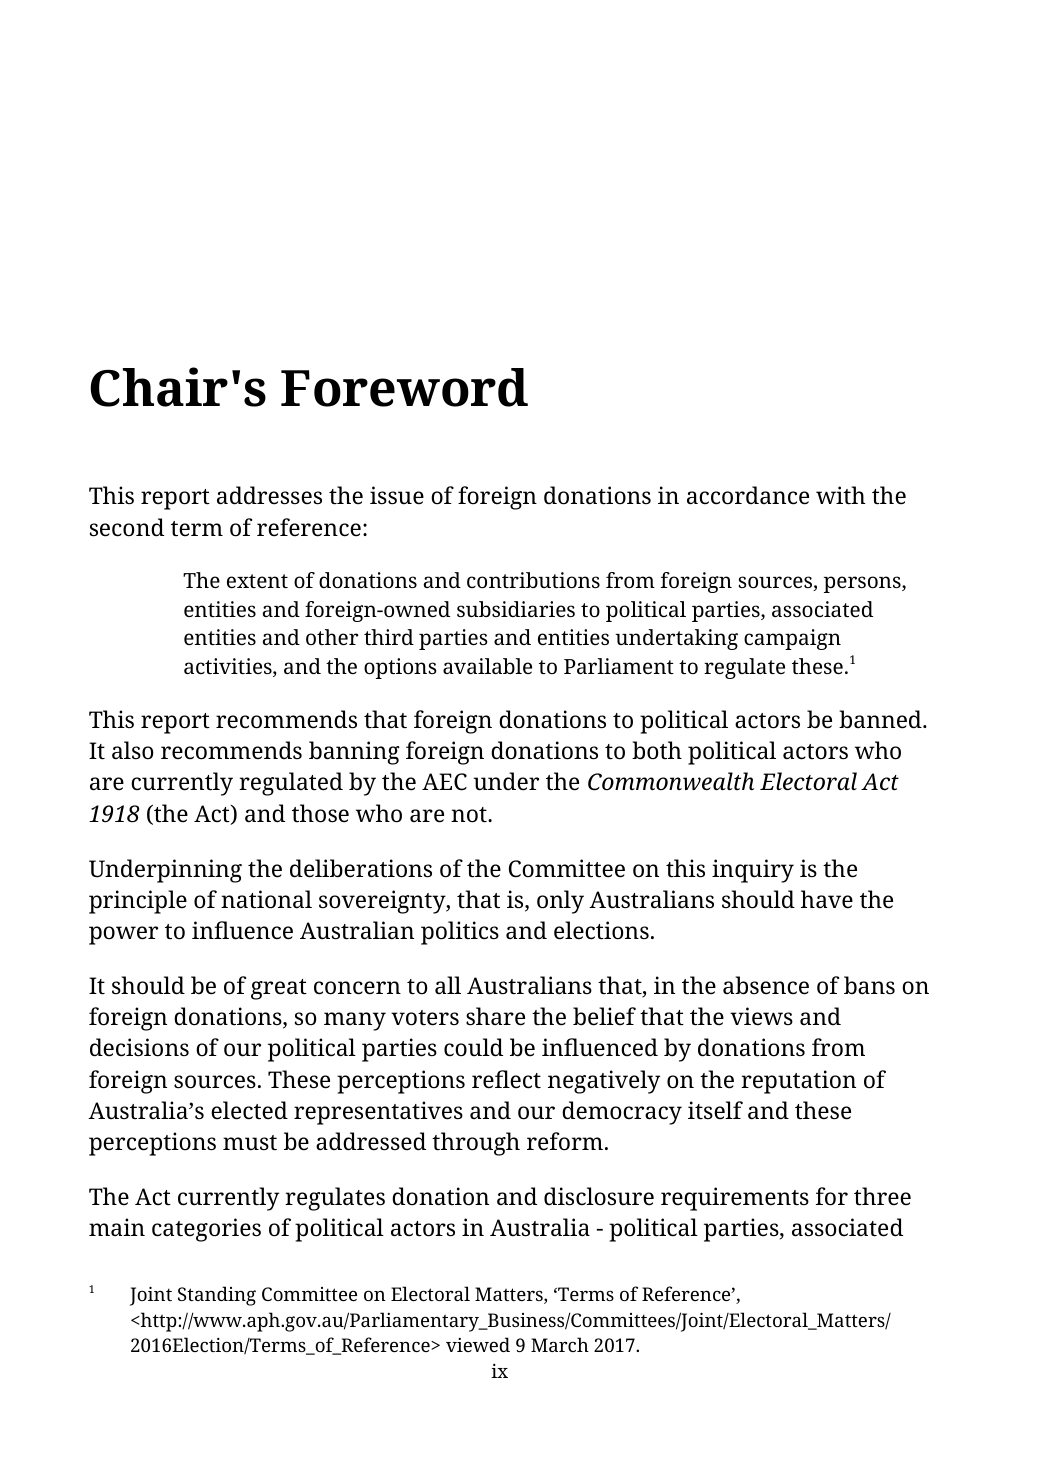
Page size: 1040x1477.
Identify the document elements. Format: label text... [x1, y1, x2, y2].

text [88, 1181, 933, 1243]
text The extent of donations and contributions from foreign sources, persons, entities and foreign-owned subsidiaries to political parties, associated entities and other third parties and entities undertaking campaign activities, and the options available to Parliament to regulate these. [183, 566, 909, 680]
subtitle Chair's Foreword [88, 353, 933, 421]
text Underpinning the deliberations of the Committee on this inquiry is the principle of national sovereignty, that is, only Australians should have the power to influence Australian politics and elections. [88, 852, 933, 946]
text This report addresses the issue of foreign donations in accordance with the second term of reference: [88, 480, 933, 543]
text This report recommends that foreign donations to political actors be banned. It also recommends banning foreign donations to both political actors who are currently regulated by the AEC under the Commonwealth Electoral Act 1918 (the Act) and those who are not. [88, 704, 933, 829]
text It should be of great concern to all Australians that, in the absence of bans on foreign donations, so many voters share the belief that the views and decisions of our political parties could be influenced by donations from foreign sources. These perceptions reflect negatively on the reputation of Australia’s elected representatives and our democracy itself and these perceptions must be addressed through reform. [88, 970, 933, 1157]
